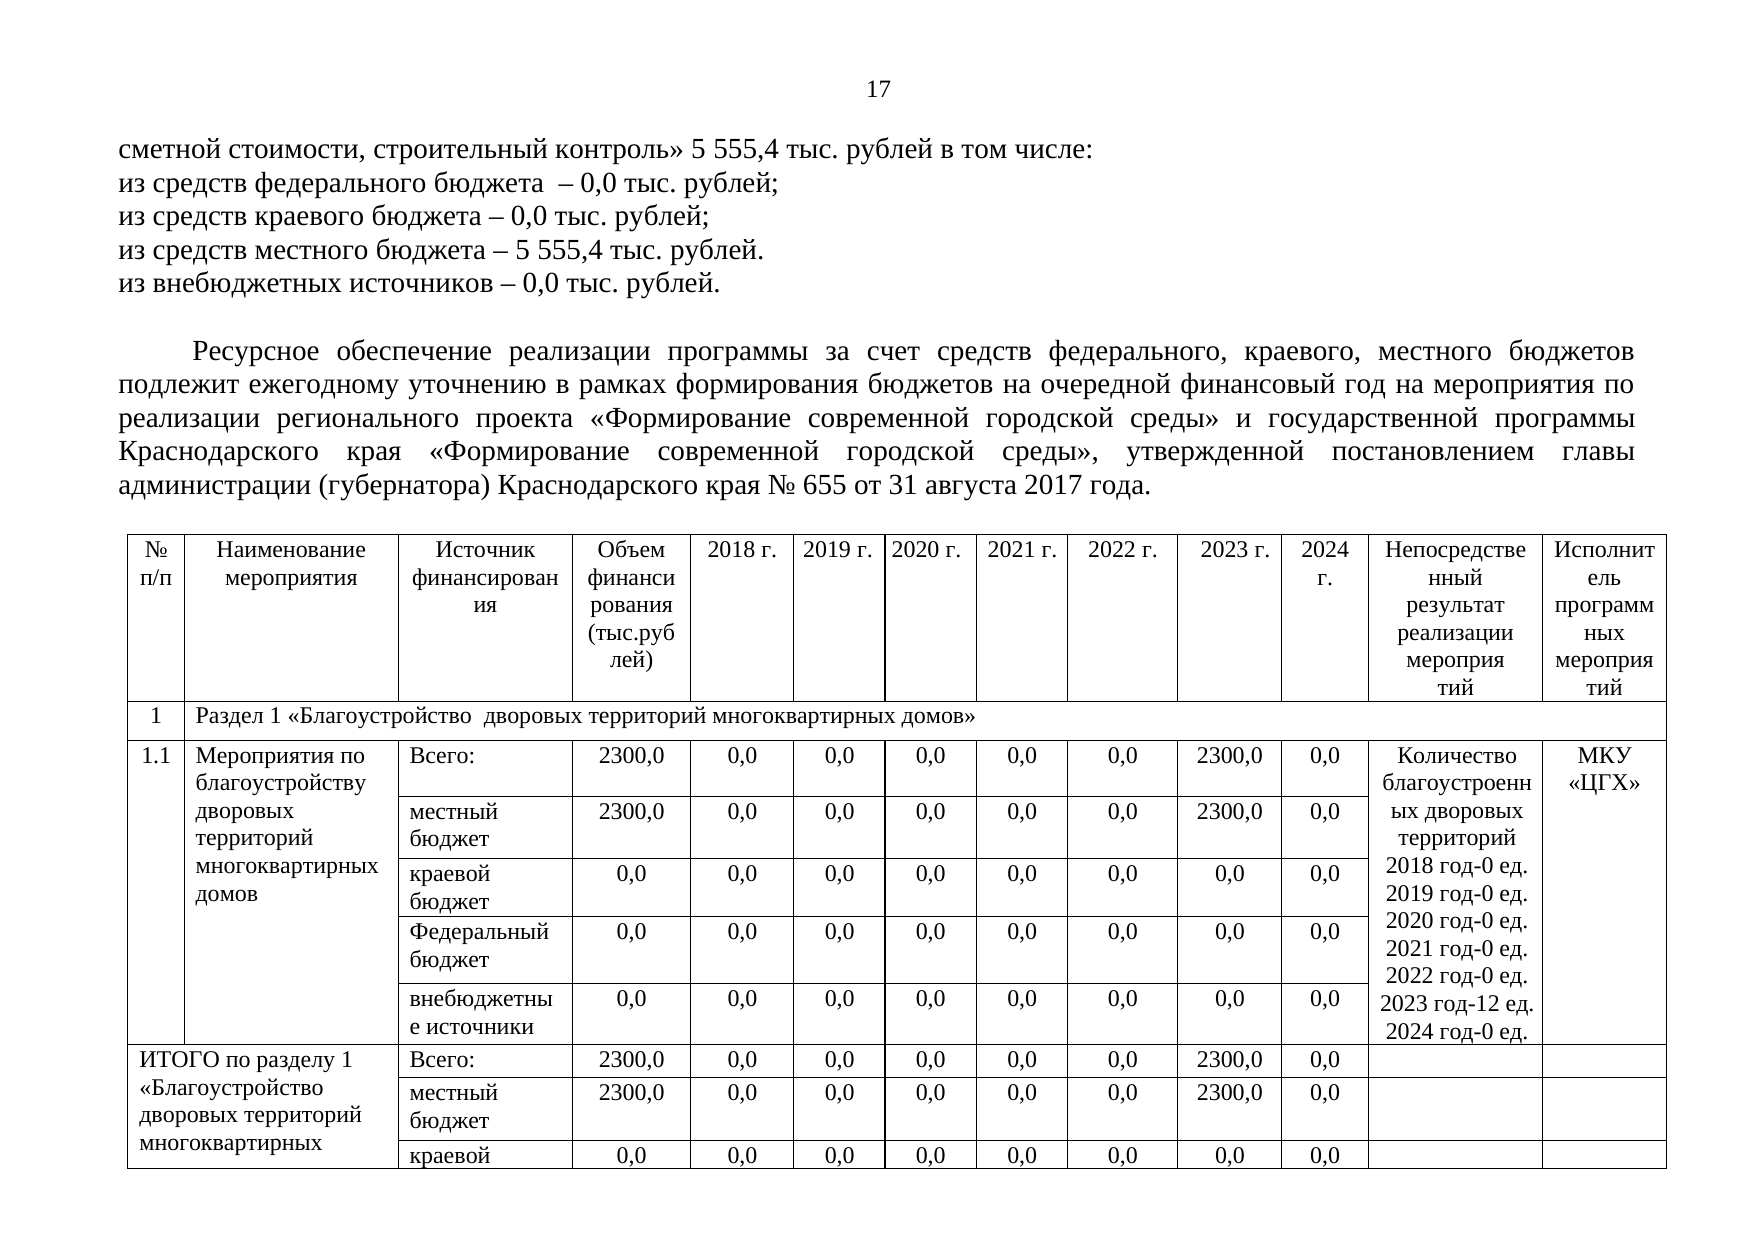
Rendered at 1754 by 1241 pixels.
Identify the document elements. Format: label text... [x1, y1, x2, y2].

table_cell 0,0 [691, 1141, 793, 1168]
table_cell 0,0 [977, 984, 1067, 1044]
table_cell 0,0 [691, 917, 793, 983]
text из средств местного бюджета – 5 555,4 тыс. рублей. [118, 232, 1636, 266]
table_header 2020 г. [886, 535, 976, 701]
table_cell 0,0 [691, 1078, 793, 1139]
table_cell 0,0 [691, 859, 793, 916]
table_header Источник финансирования [399, 535, 572, 701]
table_cell Всего: [399, 741, 572, 796]
table_cell 0,0 [1068, 984, 1177, 1044]
table_cell [1369, 1078, 1542, 1139]
table_cell 1.1 [128, 741, 184, 1044]
table_cell Мероприятия по благоустройству дворовых территорий многоквартирных домов [185, 741, 398, 1044]
table_cell 0,0 [977, 741, 1067, 796]
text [118, 131, 1636, 165]
table_cell Федеральный бюджет [399, 917, 572, 983]
table_cell 0,0 [691, 1045, 793, 1077]
table_header 2019 г. [794, 535, 884, 701]
table_cell краевой бюджет [399, 859, 572, 916]
table_cell 0,0 [794, 741, 884, 796]
table_cell 0,0 [886, 797, 976, 858]
table_cell Раздел 1 «Благоустройство дворовых территорий многоквартирных домов» [185, 702, 1666, 739]
table_cell 2300,0 [573, 797, 690, 858]
table_cell 0,0 [886, 917, 976, 983]
table_cell 2300,0 [1178, 741, 1281, 796]
table_cell 2300,0 [1178, 1045, 1281, 1077]
table_cell 0,0 [886, 741, 976, 796]
table_cell 0,0 [691, 984, 793, 1044]
table_cell 2300,0 [573, 1078, 690, 1139]
table_cell 0,0 [794, 1141, 884, 1168]
table_cell 2300,0 [573, 1045, 690, 1077]
table_cell 0,0 [977, 859, 1067, 916]
table_cell 0,0 [1178, 859, 1281, 916]
table_cell [1369, 1045, 1542, 1077]
table_cell 0,0 [573, 984, 690, 1044]
table_cell МКУ «ЦГХ» [1543, 741, 1666, 1044]
table_cell 0,0 [794, 859, 884, 916]
table_cell ИТОГО по разделу 1 «Благоустройство дворовых территорий многоквартирных домов» [128, 1045, 398, 1168]
table_cell 0,0 [1282, 1078, 1368, 1139]
table_cell [1369, 1141, 1542, 1168]
table_cell 0,0 [691, 741, 793, 796]
table_cell [1543, 1141, 1666, 1168]
table_cell 0,0 [1282, 984, 1368, 1044]
table_cell 0,0 [1068, 1045, 1177, 1077]
table_cell местный бюджет [399, 1078, 572, 1139]
table_cell Всего: [399, 1045, 572, 1077]
table_header Исполнитель программных мероприятий [1543, 535, 1666, 701]
table_header 2018 г. [691, 535, 793, 701]
table_cell 0,0 [886, 1045, 976, 1077]
table_cell 0,0 [886, 984, 976, 1044]
table_cell внебюджетные источники [399, 984, 572, 1044]
table_cell краевой бюджет [399, 1141, 572, 1168]
table_cell 0,0 [1178, 917, 1281, 983]
table_cell 0,0 [977, 797, 1067, 858]
table_cell 0,0 [1282, 1141, 1368, 1168]
table_cell 0,0 [977, 1078, 1067, 1139]
table_cell 0,0 [794, 917, 884, 983]
table_header 2022 г. [1068, 535, 1177, 701]
table_cell 2300,0 [1178, 1078, 1281, 1139]
table_header 2021 г. [977, 535, 1067, 701]
table_cell 0,0 [1068, 1141, 1177, 1168]
table_cell 0,0 [977, 1141, 1067, 1168]
table_cell 0,0 [794, 984, 884, 1044]
table_cell 0,0 [794, 1045, 884, 1077]
table_cell местный бюджет [399, 797, 572, 858]
table_header Непосредственный результат реализации мероприя тий [1369, 535, 1542, 701]
table_cell 0,0 [977, 1045, 1067, 1077]
table_cell 0,0 [1282, 741, 1368, 796]
table_cell 0,0 [1282, 917, 1368, 983]
table_header Наименование мероприятия [185, 535, 398, 701]
table_cell 2300,0 [1178, 797, 1281, 858]
table_header Объем финансирования (тыс.рублей) [573, 535, 690, 701]
table_cell 0,0 [1282, 859, 1368, 916]
table_cell 0,0 [691, 797, 793, 858]
table_cell 0,0 [794, 797, 884, 858]
table_cell 0,0 [573, 917, 690, 983]
table_cell 0,0 [1068, 917, 1177, 983]
table_cell 0,0 [1178, 1141, 1281, 1168]
table_cell 0,0 [1068, 859, 1177, 916]
table_cell 0,0 [1068, 1078, 1177, 1139]
table_cell 0,0 [977, 917, 1067, 983]
table_cell 0,0 [573, 1141, 690, 1168]
table_cell 0,0 [886, 1078, 976, 1139]
table_cell Количество благоустроенных дворовых территорий 2018 год-0 ед. 2019 год-0 ед. 2020 год-0 ед. 2021 год-0 ед. 2022 год-0 ед. 2023 год-12 ед. 2024 год-0 ед. [1369, 741, 1542, 1044]
text Ресурсное обеспечение реализации программы за счет средств федерального, краевого, местного бюджетов подлежит ежегодному уточнению в рамках формирования бюджетов на очередной финансовый год на мероприятия по реализации регионального проекта «Формирование современной городской среды» и государственной программы Краснодарского края «Формирование современной городской среды», утвержденной постановлением главы администрации (губернатора) Краснодарского края № 655 от 31 августа 2017 года. [118, 333, 1636, 500]
text из средств федерального бюджета – 0,0 тыс. рублей; [118, 165, 1636, 198]
table_cell 0,0 [1282, 1045, 1368, 1077]
table_cell 0,0 [1178, 984, 1281, 1044]
table_cell 2300,0 [573, 741, 690, 796]
table_cell 0,0 [1068, 797, 1177, 858]
table_cell 0,0 [886, 859, 976, 916]
table_cell [1543, 1045, 1666, 1077]
table_header 2024 г. [1282, 535, 1368, 701]
text из средств краевого бюджета – 0,0 тыс. рублей; [118, 198, 1636, 232]
table_cell 0,0 [1282, 797, 1368, 858]
table_header № п/п [128, 535, 184, 701]
table_cell [1543, 1078, 1666, 1139]
table_cell 0,0 [886, 1141, 976, 1168]
table_cell 0,0 [573, 859, 690, 916]
table_cell 0,0 [794, 1078, 884, 1139]
table_cell 0,0 [1068, 741, 1177, 796]
text из внебюджетных источников – 0,0 тыс. рублей. [118, 266, 1639, 299]
table_header 2023 г. [1178, 535, 1281, 701]
table_cell 1 [128, 702, 184, 739]
